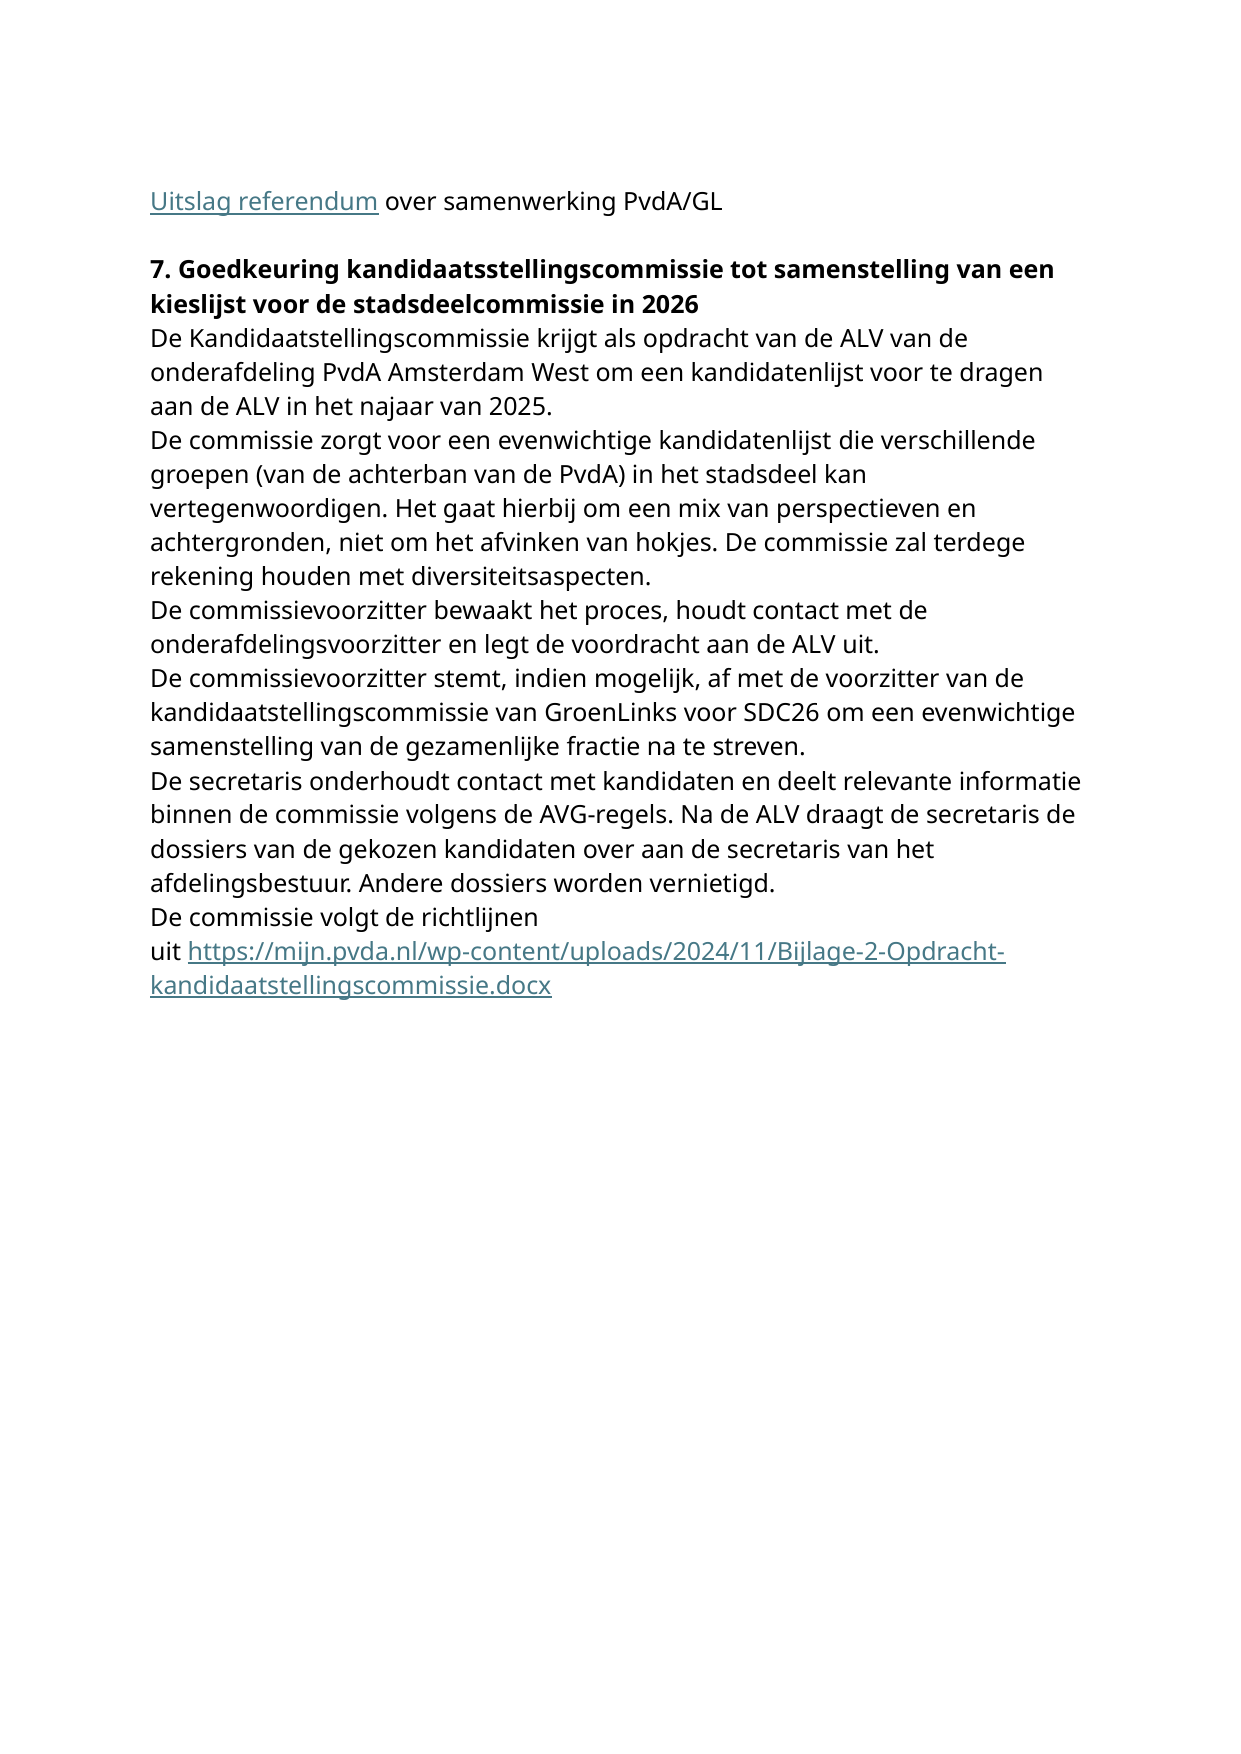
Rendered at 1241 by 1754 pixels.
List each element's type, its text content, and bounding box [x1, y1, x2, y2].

text De secretaris onderhoudt contact met kandidaten en deelt relevante informatie binnen de commissie volgens de AVG-regels. Na de ALV draagt de secretaris de dossiers van de gekozen kandidaten over aan de secretaris van het afdelingsbestuur. Andere dossiers worden vernietigd. [150, 763, 1090, 899]
text De commissie volgt de richtlijnen uit https://mijn.pvda.nl/wp-content/uploads/2024/11/Bijlage-2-Opdracht-kandidaatstellingscommissie.docx [150, 899, 1090, 1002]
text De commissie zorgt voor een evenwichtige kandidatenlijst die verschillende groepen (van de achterban van de PvdA) in het stadsdeel kan vertegenwoordigen. Het gaat hierbij om een mix van perspectieven en achtergronden, niet om het afvinken van hokjes. De commissie zal terdege rekening houden met diversiteitsaspecten. [150, 422, 1090, 593]
text De commissievoorzitter stemt, indien mogelijk, af met de voorzitter van de kandidaatstellingscommissie van GroenLinks voor SDC26 om een evenwichtige samenstelling van de gezamenlijke fractie na te streven. [150, 661, 1090, 763]
text Uitslag referendum over samenwerking PvdA/GL [150, 184, 1090, 218]
text De Kandidaatstellingscommissie krijgt als opdracht van de ALV van de onderafdeling PvdA Amsterdam West om een kandidatenlijst voor te dragen aan de ALV in het najaar van 2025. [150, 320, 1090, 422]
text De commissievoorzitter bewaakt het proces, houdt contact met de onderafdelingsvoorzitter en legt de voordracht aan de ALV uit. [150, 593, 1090, 661]
text 7. Goedkeuring kandidaatsstellingscommissie tot samenstelling van een kieslijst voor de stadsdeelcommissie in 2026 [150, 252, 1090, 320]
